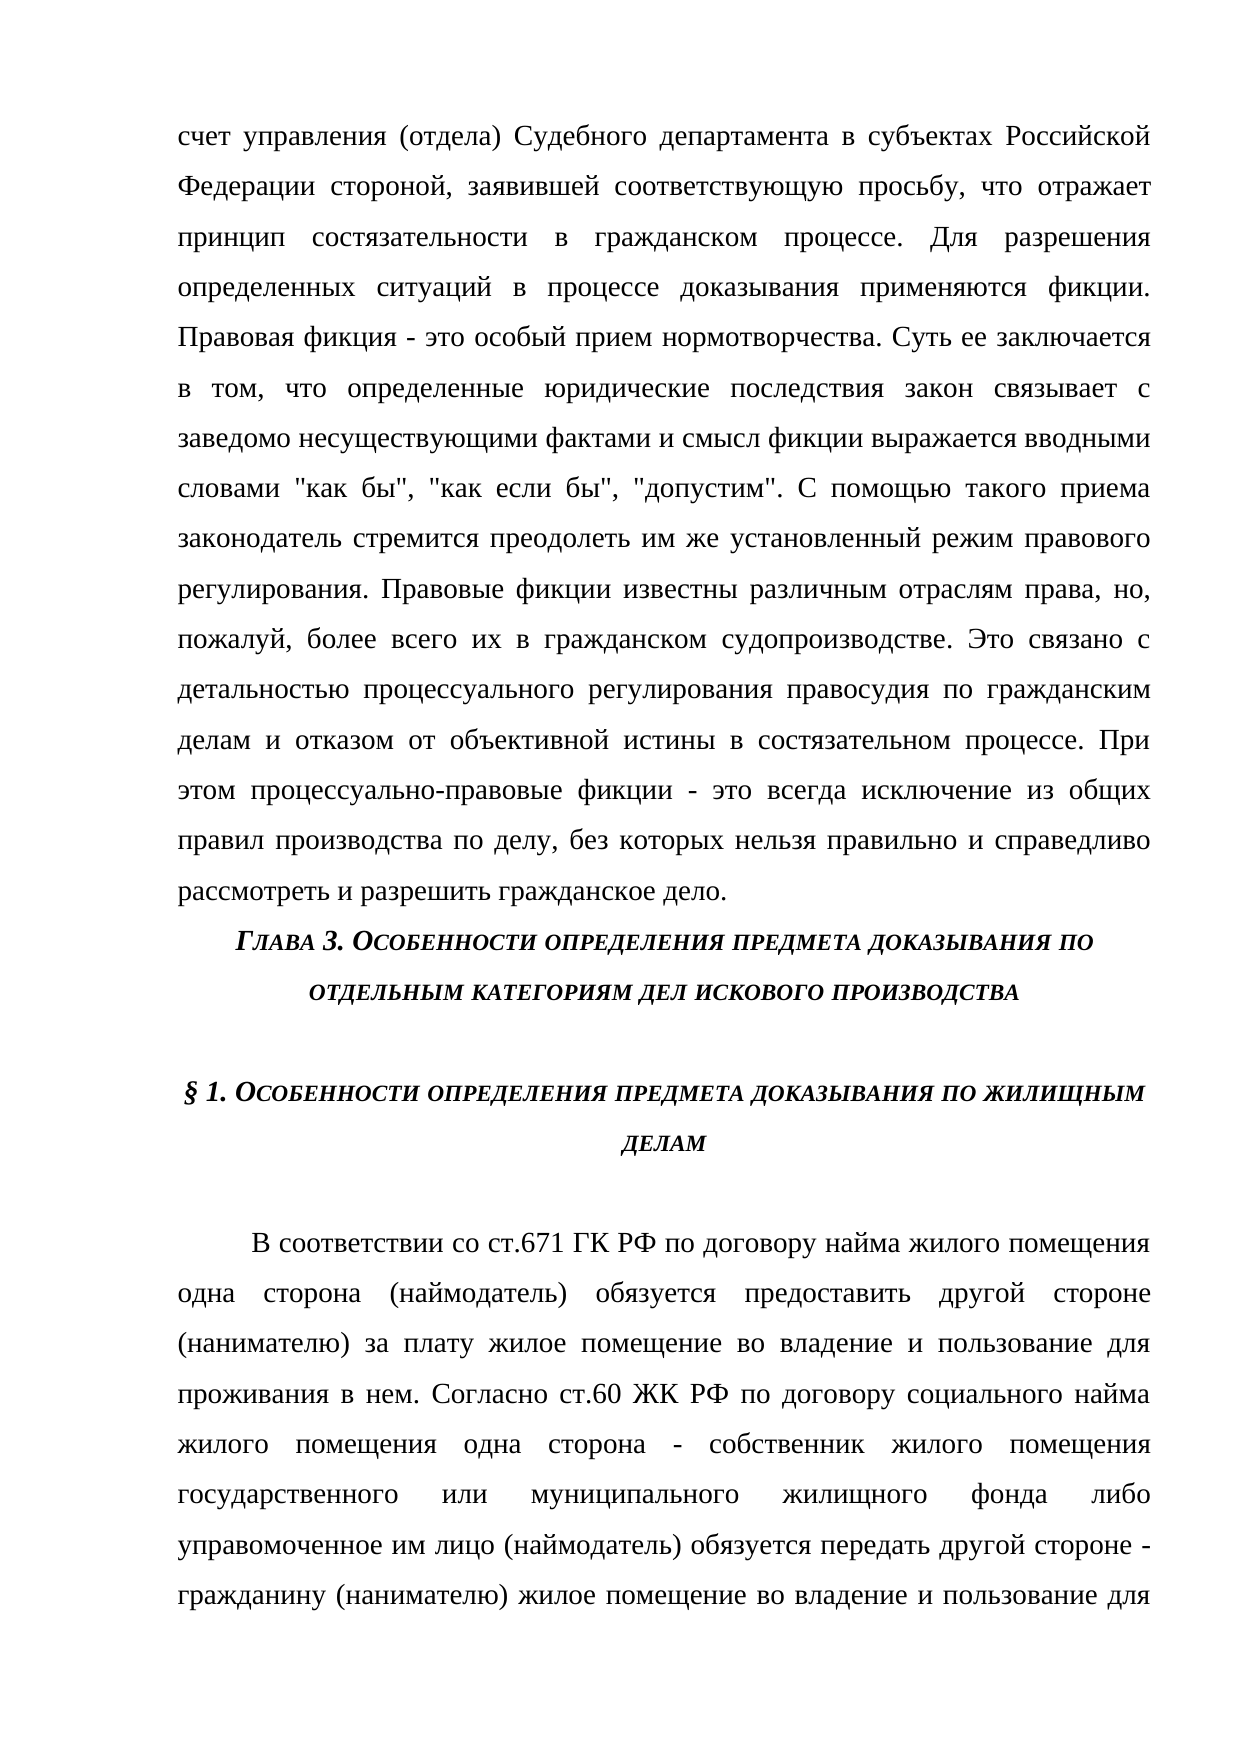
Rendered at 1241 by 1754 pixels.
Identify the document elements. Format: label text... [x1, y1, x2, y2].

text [177, 1225, 1152, 1611]
subtitle Глава 3. Особенности определения предмета доказывания по отдельным категориям дел искового производства [177, 923, 1152, 1007]
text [177, 118, 1152, 906]
subtitle § 1. Особенности определения предмета доказывания по жилищным делам [177, 1074, 1152, 1158]
